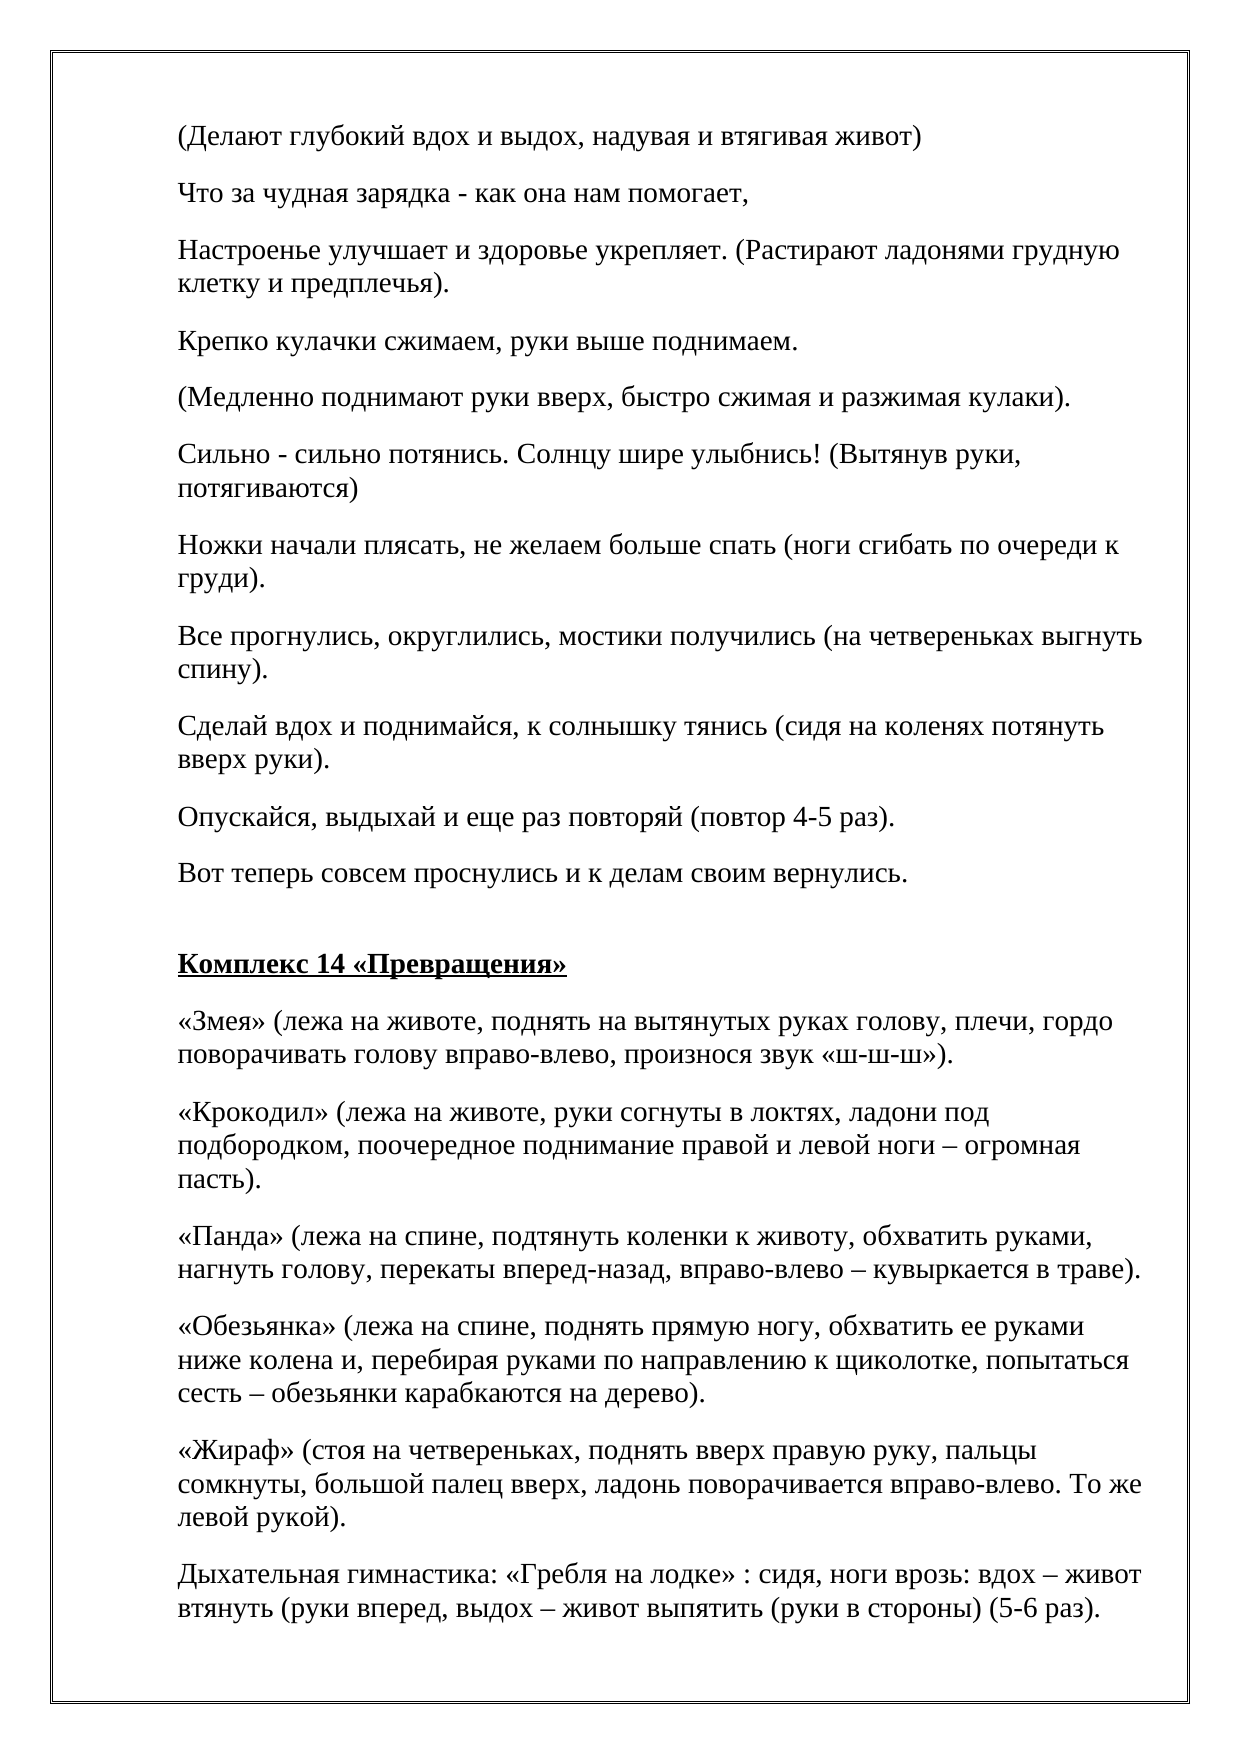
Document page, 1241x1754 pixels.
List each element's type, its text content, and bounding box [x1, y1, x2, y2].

text Комплекс 14 «Превращения» [177, 946, 1152, 980]
text Опускайся, выдыхай и еще раз повторяй (повтор 4-5 раз). [177, 799, 1152, 832]
text Настроенье улучшает и здоровье укрепляет. (Растирают ладонями грудную клетку и предплечья). [177, 232, 1152, 299]
text «Панда» (лежа на спине, подтянуть коленки к животу, обхватить руками, нагнуть голову, перекаты вперед-назад, вправо-влево – кувыркается в траве). [177, 1218, 1152, 1285]
text (Медленно поднимают руки вверх, быстро сжимая и разжимая кулаки). [177, 379, 1152, 413]
text Крепко кулачки сжимаем, руки выше поднимаем. [177, 323, 1152, 356]
text (Делают глубокий вдох и выдох, надувая и втягивая живот) [177, 118, 1152, 152]
text Что за чудная зарядка - как она нам помогает, [177, 175, 1152, 209]
text Сильно - сильно потянись. Солнцу шире улыбнись! (Вытянув руки, потягиваются) [177, 437, 1152, 504]
text «Жираф» (стоя на четвереньках, поднять вверх правую руку, пальцы сомкнуты, большой палец вверх, ладонь поворачивается вправо-влево. То же левой рукой). [177, 1432, 1152, 1533]
text «Обезьянка» (лежа на спине, поднять прямую ногу, обхватить ее руками ниже колена и, перебирая руками по направлению к щиколотке, попытаться сесть – обезьянки карабкаются на дерево). [177, 1308, 1152, 1409]
text Вот теперь совсем проснулись и к делам своим вернулись. [177, 856, 1152, 889]
text Сделай вдох и поднимайся, к солнышку тянись (сидя на коленях потянуть вверх руки). [177, 708, 1152, 775]
text Дыхательная гимнастика: «Гребля на лодке» : сидя, ноги врозь: вдох – живот втянуть (руки вперед, выдох – живот выпятить (руки в стороны) (5-6 раз). [177, 1556, 1152, 1623]
text Все прогнулись, округлились, мостики получились (на четвереньках выгнуть спину). [177, 618, 1152, 685]
text «Крокодил» (лежа на животе, руки согнуты в локтях, ладони под подбородком, поочередное поднимание правой и левой ноги – огромная пасть). [177, 1094, 1152, 1194]
text Ножки начали плясать, не желаем больше спать (ноги сгибать по очереди к груди). [177, 527, 1152, 594]
text «Змея» (лежа на животе, поднять на вытянутых руках голову, плечи, гордо поворачивать голову вправо-влево, произнося звук «ш-ш-ш»). [177, 1003, 1152, 1070]
